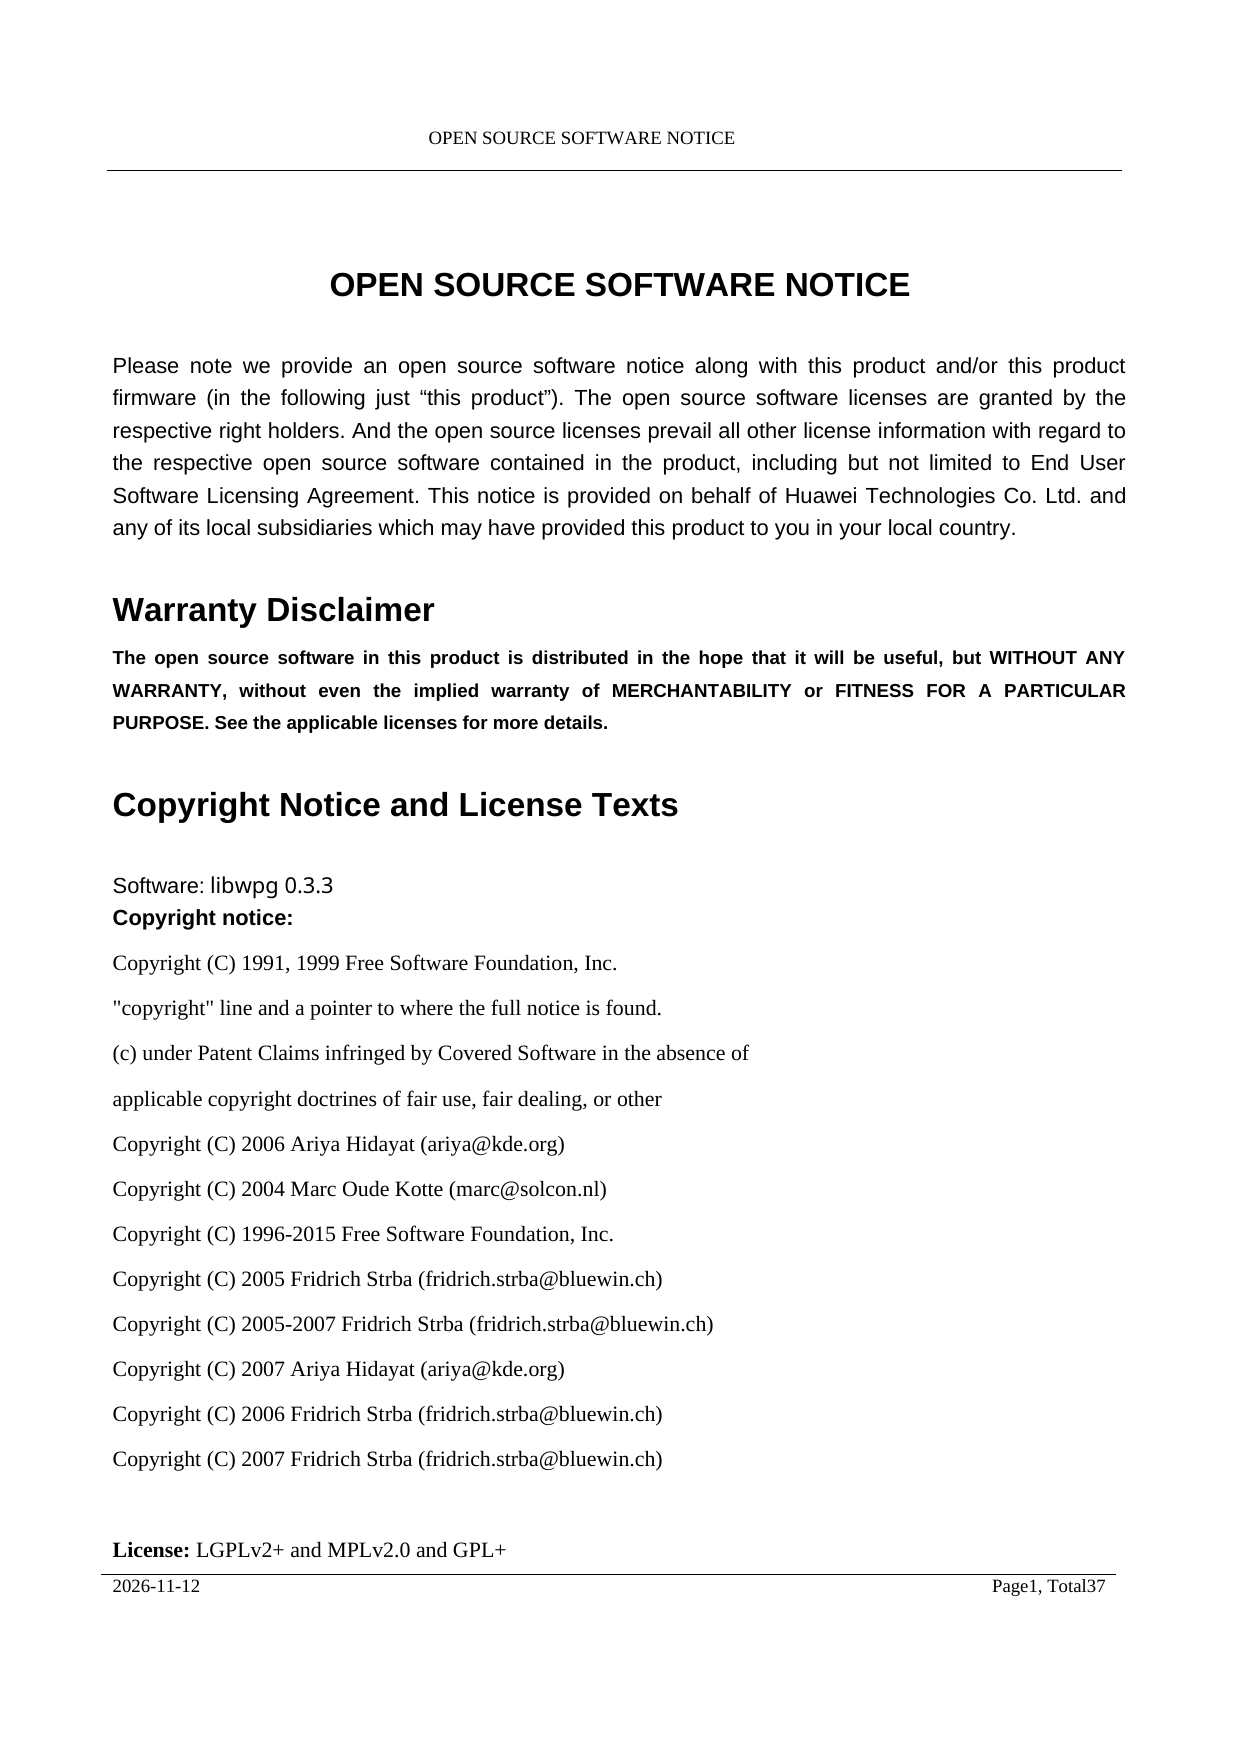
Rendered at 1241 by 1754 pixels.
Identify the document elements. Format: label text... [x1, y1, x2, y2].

text Copyright (C) 2004 Marc Oude Kotte (marc@solcon.nl) [112, 1172, 1128, 1204]
text applicable copyright doctrines of fair use, fair dealing, or other [112, 1082, 1128, 1114]
text (c) under Patent Claims infringed by Covered Software in the absence of [112, 1037, 1128, 1069]
text Copyright (C) 1996-2015 Free Software Foundation, Inc. [112, 1217, 1128, 1250]
text Warranty Disclaimer [112, 576, 1128, 641]
text License: LGPLv2+ and MPLv2.0 and GPL+ [112, 1533, 1128, 1565]
text Copyright (C) 2007 Fridrich Strba (fridrich.strba@bluewin.ch) [112, 1443, 1128, 1475]
text OPEN SOURCE SOFTWARE NOTICE [112, 251, 1128, 316]
text Copyright notice: [112, 901, 1128, 934]
text Please note we provide an open source software notice along with this product and/or this product firmware (in the following just “this product”). The open source software licenses are granted by the respective right holders. And the open source licenses prevail all other license information with regard to the respective open source software contained in the product, including but not limited to End User Software Licensing Agreement. This notice is provided on behalf of Huawei Technologies Co. Ltd. and any of its local subsidiaries which may have provided this product to you in your local country. [112, 349, 1128, 544]
text Copyright (C) 1991, 1999 Free Software Foundation, Inc. [112, 947, 1128, 979]
text Software: libwpg 0.3.3 [112, 869, 1128, 901]
text The open source software in this product is distributed in the hope that it will be useful, but WITHOUT ANY WARRANTY, without even the implied warranty of MERCHANTABILITY or FITNESS FOR A PARTICULAR PURPOSE. See the applicable licenses for more details. [112, 641, 1128, 739]
text Copyright (C) 2006 Ariya Hidayat (ariya@kde.org) [112, 1127, 1128, 1159]
text Copyright Notice and License Texts [112, 771, 1128, 836]
text Copyright (C) 2007 Ariya Hidayat (ariya@kde.org) [112, 1352, 1128, 1385]
text "copyright" line and a pointer to where the full notice is found. [112, 992, 1128, 1024]
text Copyright (C) 2005-2007 Fridrich Strba (fridrich.strba@bluewin.ch) [112, 1307, 1128, 1340]
text Copyright (C) 2006 Fridrich Strba (fridrich.strba@bluewin.ch) [112, 1398, 1128, 1430]
text Copyright (C) 2005 Fridrich Strba (fridrich.strba@bluewin.ch) [112, 1262, 1128, 1295]
